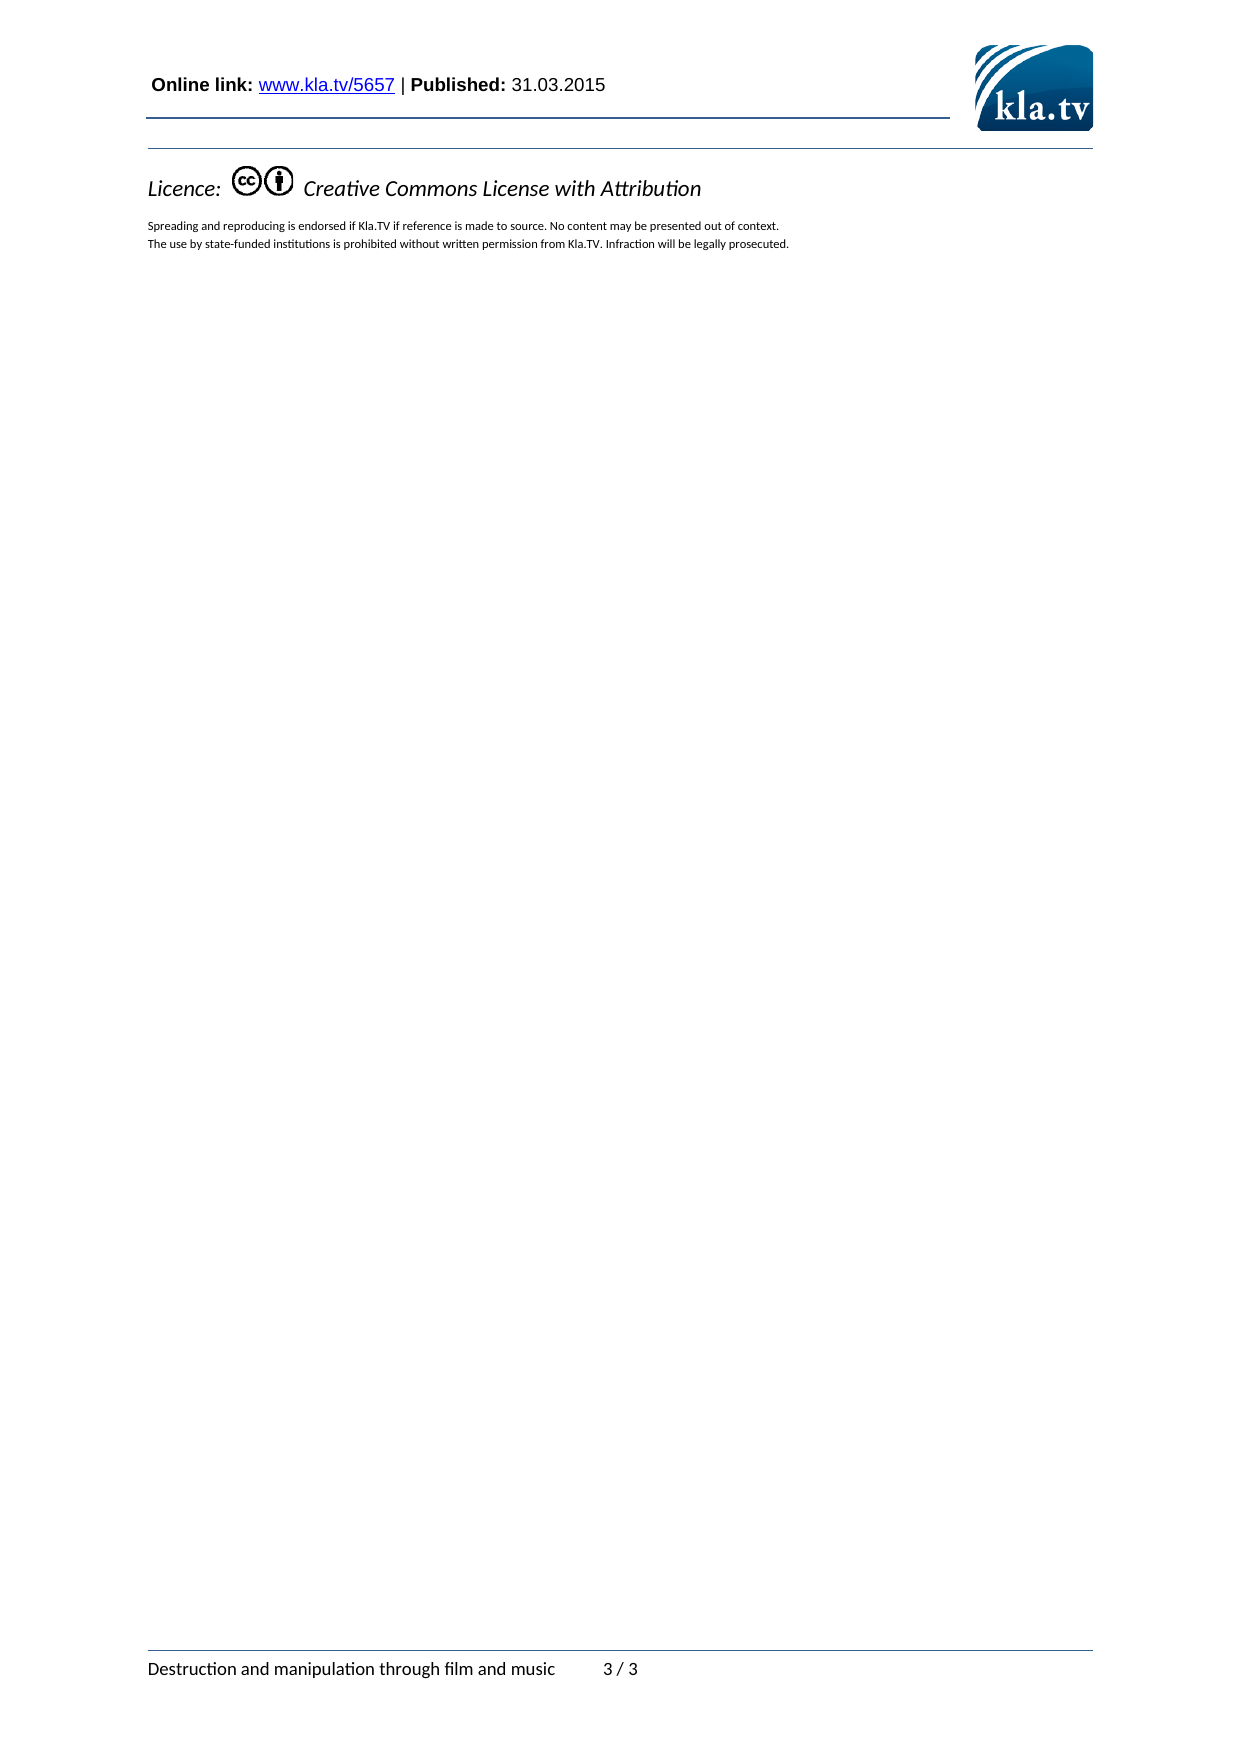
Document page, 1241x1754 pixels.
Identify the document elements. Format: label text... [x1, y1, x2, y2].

text Licence: Creative Commons License with Attribution [148, 149, 1093, 202]
text Spreading and reproducing is endorsed if Kla.TV if reference is made to source. No content may be presented out of context. The use by state-funded institutions is prohibited without written permission from Kla.TV. Infraction will be legally prosecuted. [148, 218, 1093, 251]
